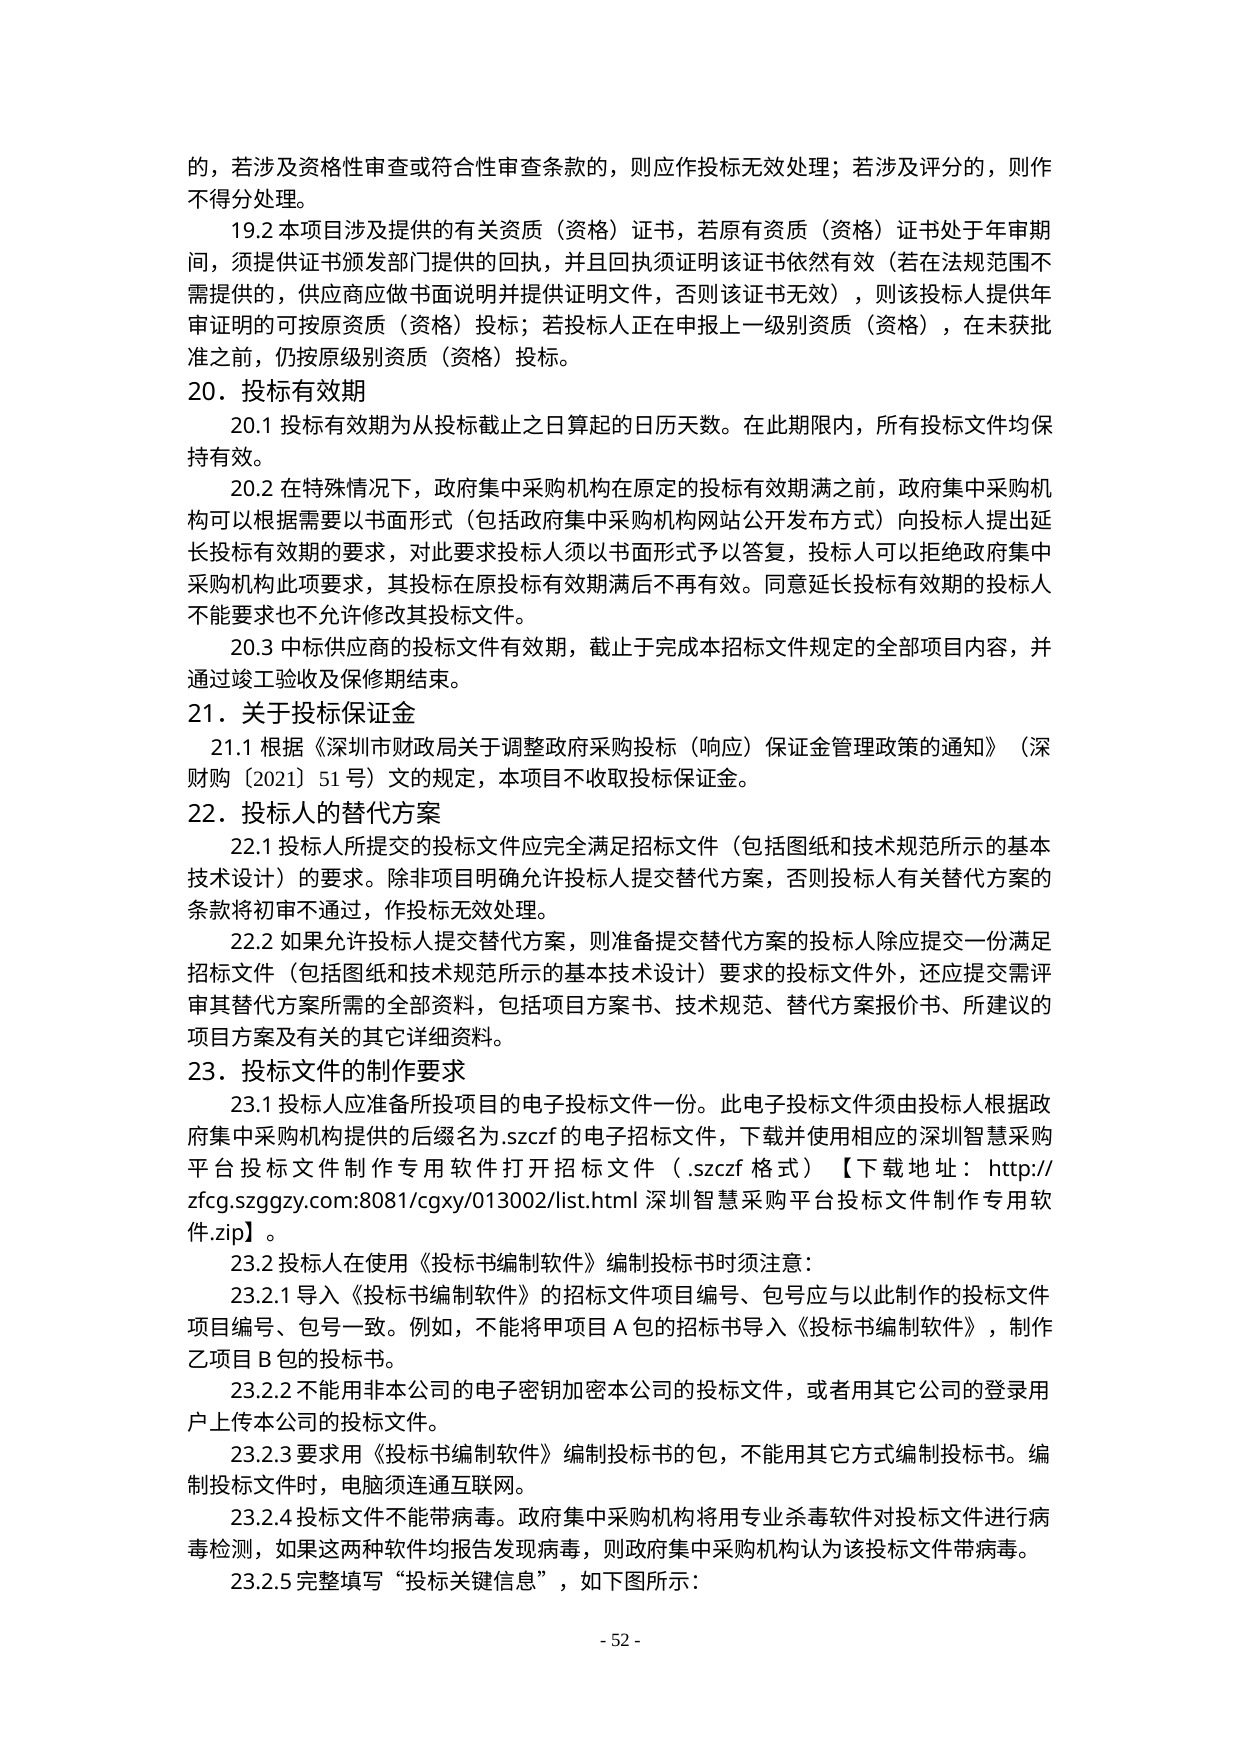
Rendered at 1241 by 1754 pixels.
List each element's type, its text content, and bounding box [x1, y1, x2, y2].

text 22．投标人的替代方案 [187, 793, 1053, 829]
text 23.2.2不能用非本公司的电子密钥加密本公司的投标文件，或者用其它公司的登录用户上传本公司的投标文件。 [187, 1373, 1053, 1437]
text 20.1 投标有效期为从投标截止之日算起的日历天数。在此期限内，所有投标文件均保持有效。 [187, 408, 1053, 471]
text 22.1投标人所提交的投标文件应完全满足招标文件（包括图纸和技术规范所示的基本技术设计）的要求。除非项目明确允许投标人提交替代方案，否则投标人有关替代方案的条款将初审不通过，作投标无效处理。 [187, 829, 1053, 924]
text 23.2.3要求用《投标书编制软件》编制投标书的包，不能用其它方式编制投标书。编制投标文件时，电脑须连通互联网。 [187, 1437, 1053, 1500]
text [187, 150, 1053, 213]
text 23.2.1导入《投标书编制软件》的招标文件项目编号、包号应与以此制作的投标文件项目编号、包号一致。例如，不能将甲项目A包的招标书导入《投标书编制软件》，制作乙项目B包的投标书。 [187, 1278, 1053, 1373]
text 23.1投标人应准备所投项目的电子投标文件一份。此电子投标文件须由投标人根据政府集中采购机构提供的后缀名为.szczf的电子招标文件，下载并使用相应的深圳智慧采购平台投标文件制作专用软件打开招标文件（.szczf格式）【下载地址：http://zfcg.szggzy.com:8081/cgxy/013002/list.html深圳智慧采购平台投标文件制作专用软件.zip】。 [187, 1087, 1053, 1246]
text 23.2投标人在使用《投标书编制软件》编制投标书时须注意： [187, 1246, 1053, 1278]
text 23．投标文件的制作要求 [187, 1051, 1053, 1087]
text 21.1 根据《深圳市财政局关于调整政府采购投标（响应）保证金管理政策的通知》（深财购〔2021〕51号）文的规定，本项目不收取投标保证金。 [187, 729, 1053, 793]
text 19.2本项目涉及提供的有关资质（资格）证书，若原有资质（资格）证书处于年审期间，须提供证书颁发部门提供的回执，并且回执须证明该证书依然有效（若在法规范围不需提供的，供应商应做书面说明并提供证明文件，否则该证书无效），则该投标人提供年审证明的可按原资质（资格）投标；若投标人正在申报上一级别资质（资格），在未获批准之前，仍按原级别资质（资格）投标。 [187, 213, 1053, 372]
text 20.2 在特殊情况下，政府集中采购机构在原定的投标有效期满之前，政府集中采购机构可以根据需要以书面形式（包括政府集中采购机构网站公开发布方式）向投标人提出延长投标有效期的要求，对此要求投标人须以书面形式予以答复，投标人可以拒绝政府集中采购机构此项要求，其投标在原投标有效期满后不再有效。同意延长投标有效期的投标人不能要求也不允许修改其投标文件。 [187, 471, 1053, 630]
text 22.2 如果允许投标人提交替代方案，则准备提交替代方案的投标人除应提交一份满足招标文件（包括图纸和技术规范所示的基本技术设计）要求的投标文件外，还应提交需评审其替代方案所需的全部资料，包括项目方案书、技术规范、替代方案报价书、所建议的项目方案及有关的其它详细资料。 [187, 924, 1053, 1051]
text 21．关于投标保证金 [187, 693, 1053, 729]
text 23.2.5完整填写“投标关键信息”，如下图所示： [187, 1564, 1053, 1595]
text 23.2.4投标文件不能带病毒。政府集中采购机构将用专业杀毒软件对投标文件进行病毒检测，如果这两种软件均报告发现病毒，则政府集中采购机构认为该投标文件带病毒。 [187, 1500, 1053, 1564]
text 20.3 中标供应商的投标文件有效期，截止于完成本招标文件规定的全部项目内容，并通过竣工验收及保修期结束。 [187, 630, 1053, 693]
text 20．投标有效期 [187, 372, 1053, 408]
